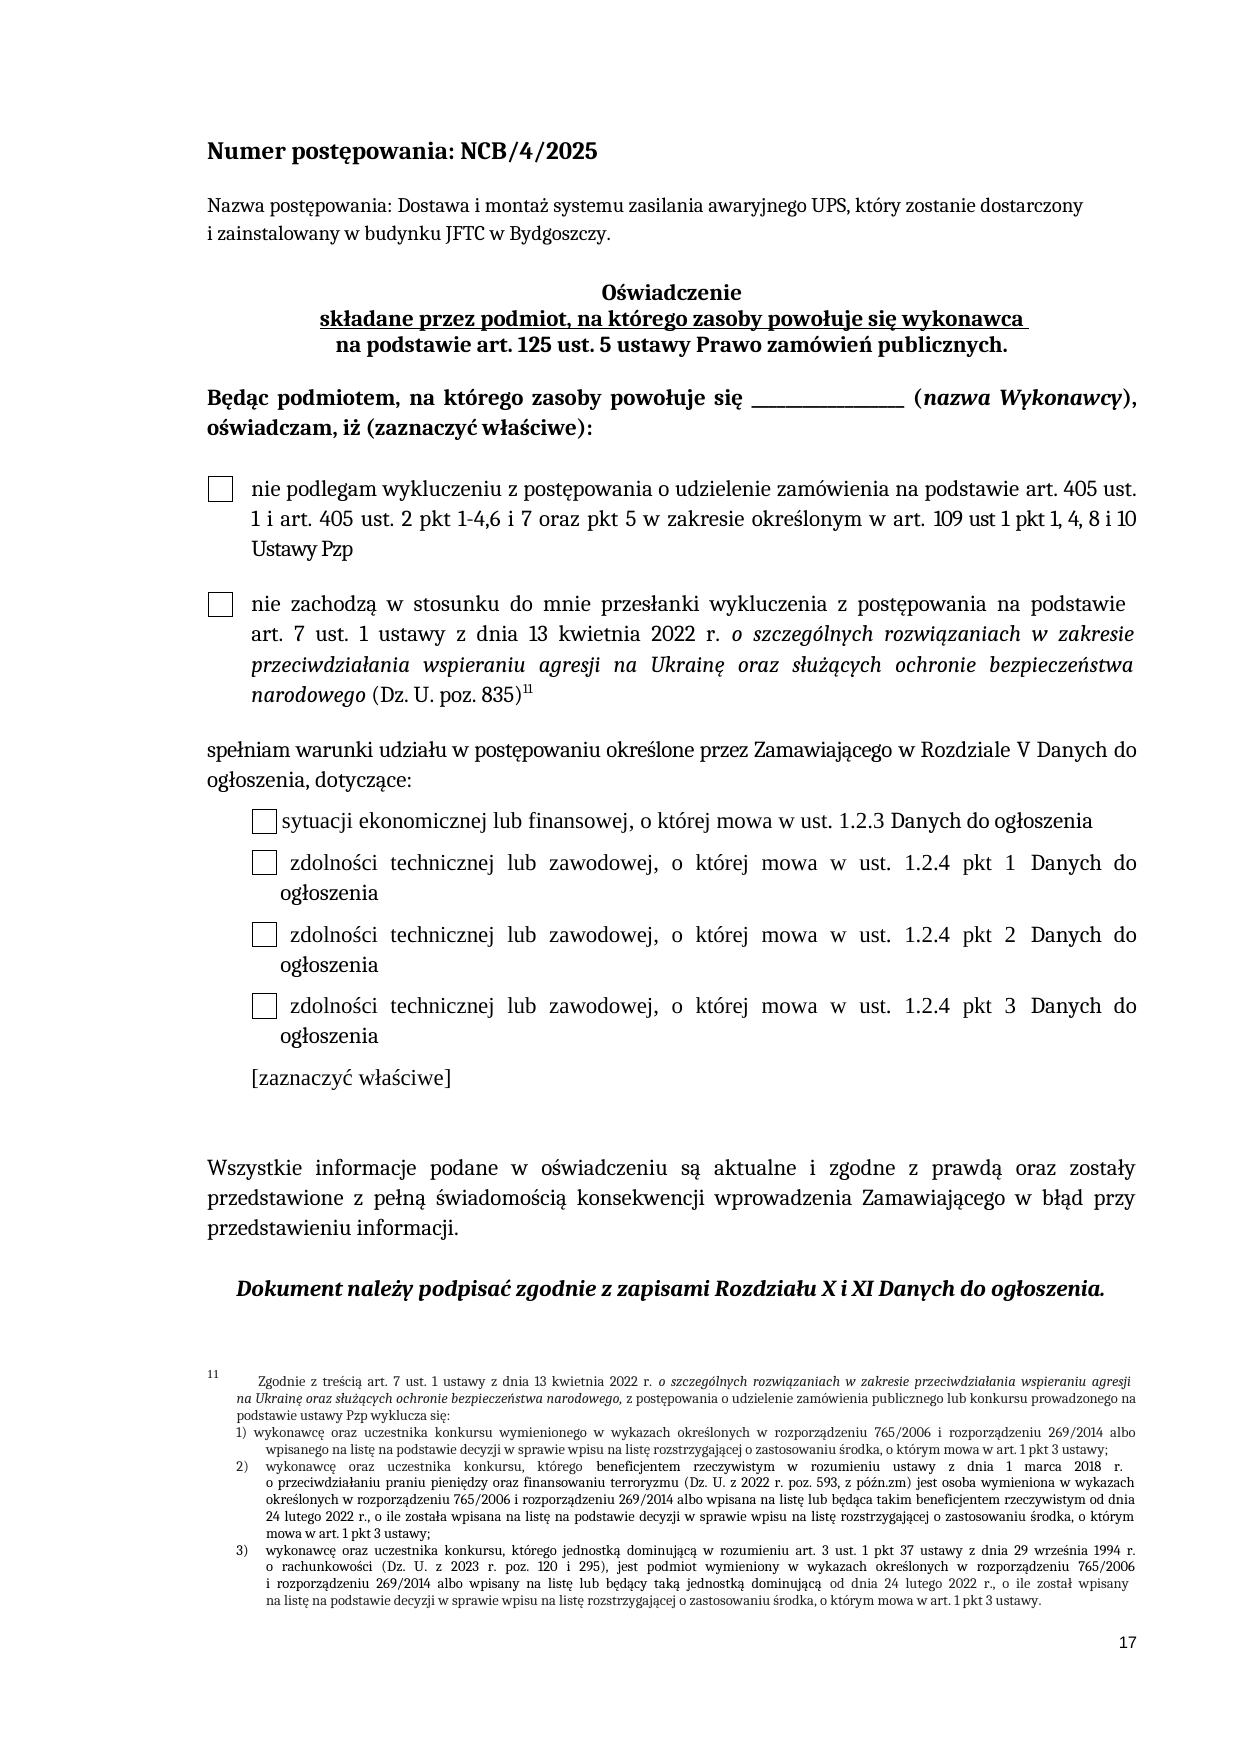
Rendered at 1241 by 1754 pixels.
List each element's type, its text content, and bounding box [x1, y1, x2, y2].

text Nazwa postępowania: Dostawa i montaż systemu zasilania awaryjnego UPS, który zostanie dostarczony [207, 194, 1137, 218]
text Dokument należy podpisać zgodnie z zapisami Rozdziału X i XI Danych do ogłoszenia. [207, 1275, 1137, 1302]
text Oświadczenie [207, 279, 1137, 306]
text zdolności technicznej lub zawodowej, o której mowa w ust. 1.2.4 pkt 3 Danych do ogłoszenia [251, 992, 1137, 1049]
text spełniam warunki udziału w postępowaniu określone przez Zamawiającego w Rozdziale V Danych do ogłoszenia, dotyczące: [207, 737, 1137, 793]
text zdolności technicznej lub zawodowej, o której mowa w ust. 1.2.4 pkt 2 Danych do ogłoszenia [251, 921, 1137, 978]
text nie podlegam wykluczeniu z postępowania o udzielenie zamówienia na podstawie art. 405 ust. 1 i art. 405 ust. 2 pkt 1-4,6 i 7 oraz pkt 5 w zakresie określonym w art. 109 ust 1 pkt 1, 4, 8 i 10 Ustawy Pzp [207, 475, 1137, 562]
text [zaznaczyć właściwe] [251, 1064, 1137, 1090]
text na podstawie art. 125 ust. 5 ustawy Prawo zamówień publicznych. [207, 332, 1137, 358]
text składane przez podmiot, na którego zasoby powołuje się wykonawca [207, 306, 1137, 332]
text Będąc podmiotem, na którego zasoby powołuje się __________________ (nazwa Wykonawcy), oświadczam, iż (zaznaczyć właściwe): [207, 385, 1137, 441]
text sytuacji ekonomicznej lub finansowej, o której mowa w ust. 1.2.3 Danych do ogłoszenia [251, 808, 1137, 835]
text i zainstalowany w budynku JFTC w Bydgoszczy. [207, 222, 1137, 246]
text nie zachodzą w stosunku do mnie przesłanki wykluczenia z postępowania na podstawie art. 7 ust. 1 ustawy z dnia 13 kwietnia 2022 r. o szczególnych rozwiązaniach w zakresie przeciwdziałania wspieraniu agresji na Ukrainę oraz służących ochronie bezpieczeństwa narodowego (Dz. U. poz. 835) [207, 591, 1137, 708]
text zdolności technicznej lub zawodowej, o której mowa w ust. 1.2.4 pkt 1 Danych do ogłoszenia [251, 849, 1137, 906]
text Wszystkie informacje podane w oświadczeniu są aktualne i zgodne z prawdą oraz zostały przedstawione z pełną świadomością konsekwencji wprowadzenia Zamawiającego w błąd przy przedstawieniu informacji. [207, 1154, 1137, 1241]
text Numer postępowania: NCB/4/2025 [207, 137, 1137, 165]
